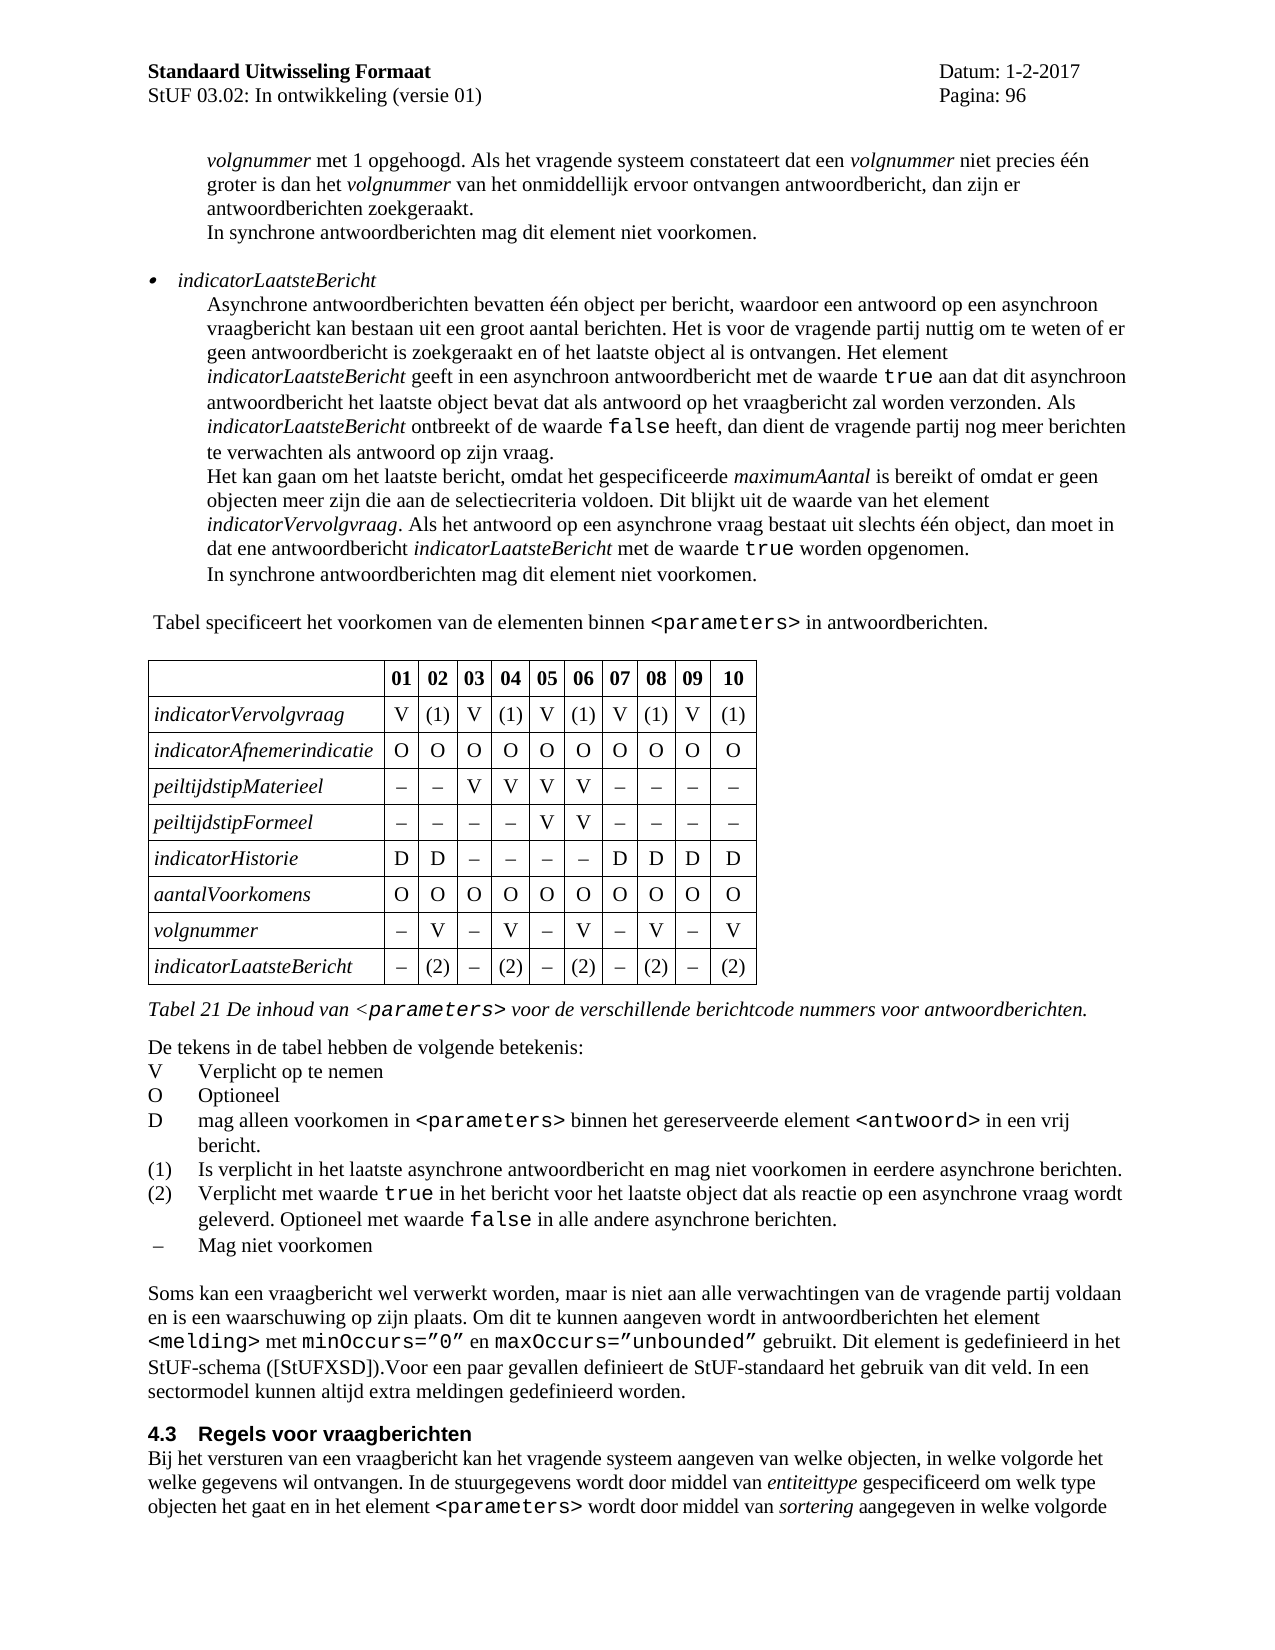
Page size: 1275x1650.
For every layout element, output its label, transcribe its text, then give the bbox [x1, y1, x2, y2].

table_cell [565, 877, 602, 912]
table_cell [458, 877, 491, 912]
list indicatorLaatsteBericht [148, 268, 1127, 292]
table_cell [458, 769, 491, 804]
list In synchrone antwoordberichten mag dit element niet voorkomen. [207, 562, 1127, 586]
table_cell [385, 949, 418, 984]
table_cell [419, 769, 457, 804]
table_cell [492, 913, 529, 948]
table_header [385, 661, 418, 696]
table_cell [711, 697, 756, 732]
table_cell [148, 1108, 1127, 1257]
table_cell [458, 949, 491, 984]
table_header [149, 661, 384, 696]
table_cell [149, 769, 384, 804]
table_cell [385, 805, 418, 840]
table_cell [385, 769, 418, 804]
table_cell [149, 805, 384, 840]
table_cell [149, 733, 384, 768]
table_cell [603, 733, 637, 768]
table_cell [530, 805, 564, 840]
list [207, 148, 1127, 220]
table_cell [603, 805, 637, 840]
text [148, 1446, 1127, 1519]
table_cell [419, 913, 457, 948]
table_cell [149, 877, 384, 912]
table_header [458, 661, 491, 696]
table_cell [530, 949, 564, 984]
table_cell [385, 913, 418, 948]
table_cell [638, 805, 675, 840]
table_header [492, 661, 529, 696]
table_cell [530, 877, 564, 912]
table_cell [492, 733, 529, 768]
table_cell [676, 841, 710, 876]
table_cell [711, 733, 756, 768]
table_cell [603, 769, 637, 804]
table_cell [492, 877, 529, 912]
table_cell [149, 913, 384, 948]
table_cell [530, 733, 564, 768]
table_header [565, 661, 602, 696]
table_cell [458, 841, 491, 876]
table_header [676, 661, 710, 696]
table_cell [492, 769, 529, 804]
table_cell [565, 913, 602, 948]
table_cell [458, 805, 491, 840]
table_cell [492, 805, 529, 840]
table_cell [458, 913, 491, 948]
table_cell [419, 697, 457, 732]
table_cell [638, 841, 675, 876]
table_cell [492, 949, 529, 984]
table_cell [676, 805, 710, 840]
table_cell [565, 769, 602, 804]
list In synchrone antwoordberichten mag dit element niet voorkomen. [207, 220, 1127, 244]
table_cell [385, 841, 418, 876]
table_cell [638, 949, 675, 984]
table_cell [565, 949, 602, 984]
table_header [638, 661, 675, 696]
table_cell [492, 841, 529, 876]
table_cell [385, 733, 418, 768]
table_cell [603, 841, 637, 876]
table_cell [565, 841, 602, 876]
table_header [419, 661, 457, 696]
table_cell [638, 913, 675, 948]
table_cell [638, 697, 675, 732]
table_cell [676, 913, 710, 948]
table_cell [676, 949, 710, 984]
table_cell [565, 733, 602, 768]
text Soms kan een vraagbericht wel verwerkt worden, maar is niet aan alle verwachtingen van de vragende partij voldaan en is een waarschuwing op zijn plaats. Om dit te kunnen aangeven wordt in antwoordberichten het element <melding> met minOccurs=”0” en maxOccurs=”unbounded” gebruikt. Dit element is gedefinieerd in het StUF-schema ([StUFXSD]).Voor een paar gevallen definieert de StUF-standaard het gebruik van dit veld. In een sectormodel kunnen altijd extra meldingen gedefinieerd worden. [148, 1281, 1127, 1403]
list Asynchrone antwoordberichten bevatten één object per bericht, waardoor een antwoord op een asynchroon vraagbericht kan bestaan uit een groot aantal berichten. Het is voor de vragende partij nuttig om te weten of er geen antwoordbericht is zoekgeraakt en of het laatste object al is ontvangen. Het element indicatorLaatsteBericht geeft in een asynchroon antwoordbericht met de waarde true aan dat dit asynchroon antwoordbericht het laatste object bevat dat als antwoord op het vraagbericht zal worden verzonden. Als indicatorLaatsteBericht ontbreekt of de waarde false heeft, dan dient de vragende partij nog meer berichten te verwachten als antwoord op zijn vraag. [207, 292, 1127, 464]
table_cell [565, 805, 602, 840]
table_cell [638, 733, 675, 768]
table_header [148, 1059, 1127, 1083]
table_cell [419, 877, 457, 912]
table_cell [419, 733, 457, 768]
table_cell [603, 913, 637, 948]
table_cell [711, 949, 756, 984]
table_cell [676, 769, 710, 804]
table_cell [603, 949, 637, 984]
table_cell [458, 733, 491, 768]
text Tabel specificeert het voorkomen van de elementen binnen <parameters> in antwoordberichten. [148, 610, 1127, 636]
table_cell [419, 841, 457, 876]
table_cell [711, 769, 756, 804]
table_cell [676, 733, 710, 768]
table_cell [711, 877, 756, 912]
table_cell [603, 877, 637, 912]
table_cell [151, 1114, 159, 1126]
subtitle Regels voor vraagberichten [148, 1422, 1127, 1446]
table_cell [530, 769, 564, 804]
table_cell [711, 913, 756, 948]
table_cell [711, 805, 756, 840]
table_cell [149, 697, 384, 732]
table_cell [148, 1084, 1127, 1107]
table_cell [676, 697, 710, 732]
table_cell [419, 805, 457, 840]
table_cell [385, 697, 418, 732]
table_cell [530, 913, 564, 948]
text De tekens in de tabel hebben de volgende betekenis: [148, 1035, 1127, 1059]
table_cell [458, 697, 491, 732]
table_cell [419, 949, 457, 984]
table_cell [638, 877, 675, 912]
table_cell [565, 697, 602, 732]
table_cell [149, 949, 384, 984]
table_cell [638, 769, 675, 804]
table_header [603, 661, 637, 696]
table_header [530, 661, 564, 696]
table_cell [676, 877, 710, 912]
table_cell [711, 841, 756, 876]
text Tabel 6.2 De inhoud van <parameters> voor de verschillende berichtcode nummers voor antwoordberichten. [148, 997, 1127, 1023]
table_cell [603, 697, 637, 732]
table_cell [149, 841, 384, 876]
list Het kan gaan om het laatste bericht, omdat het gespecificeerde maximumAantal is bereikt of omdat er geen objecten meer zijn die aan de selectiecriteria voldoen. Dit blijkt uit de waarde van het element indicatorVervolgvraag. Als het antwoord op een asynchrone vraag bestaat uit slechts één object, dan moet in dat ene antwoordbericht indicatorLaatsteBericht met de waarde true worden opgenomen. [207, 464, 1127, 562]
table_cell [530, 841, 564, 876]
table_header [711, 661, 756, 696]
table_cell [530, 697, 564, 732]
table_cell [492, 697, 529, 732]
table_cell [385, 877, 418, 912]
